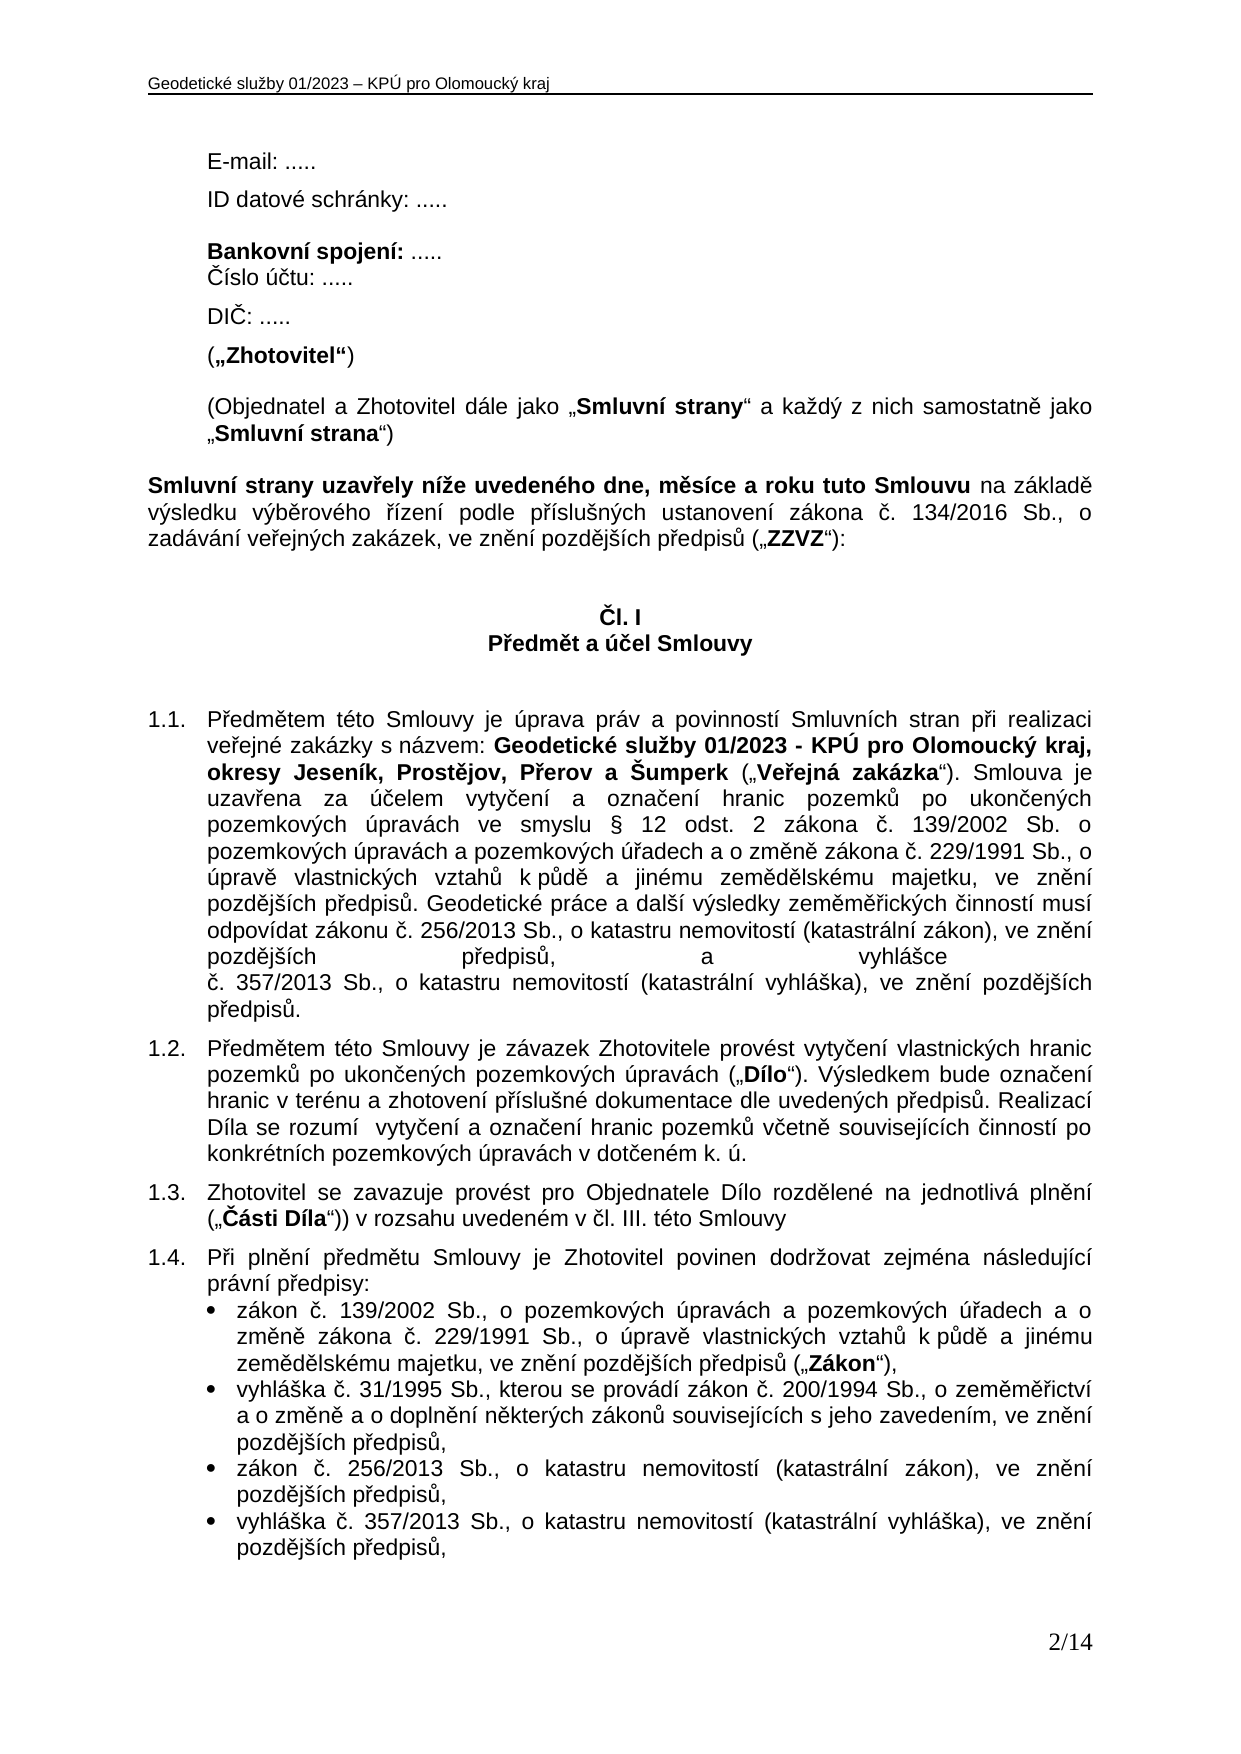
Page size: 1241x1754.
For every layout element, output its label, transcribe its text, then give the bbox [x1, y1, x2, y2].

list zákon č. 139/2002 Sb., o pozemkových úpravách a pozemkových úřadech a o změně zákona č. 229/1991 Sb., o úpravě vlastnických vztahů k půdě a jinému zemědělskému majetku, ve znění pozdějších předpisů („Zákon“), [207, 1297, 1093, 1376]
list Předmětem této Smlouvy je úprava práv a povinností Smluvních stran při realizaci veřejné zakázky s názvem: Geodetické služby 01/2023 - KPÚ pro Olomoucký kraj, okresy Jeseník, Prostějov, Přerov a Šumperk („Veřejná zakázka“). Smlouva je uzavřena za účelem vytyčení a označení hranic pozemků po ukončených pozemkových úpravách ve smyslu § 12 odst. 2 zákona č. 139/2002 Sb. o pozemkových úpravách a pozemkových úřadech a o změně zákona č. 229/1991 Sb., o úpravě vlastnických vztahů k půdě a jinému zemědělskému majetku, ve znění pozdějších předpisů. Geodetické práce a další výsledky zeměměřických činností musí odpovídat zákonu č. 256/2013 Sb., o katastru nemovitostí (katastrální zákon), ve znění pozdějších předpisů, a vyhlášce č. 357/2013 Sb., o katastru nemovitostí (katastrální vyhláška), ve znění pozdějších předpisů. [148, 706, 1093, 1022]
list Předmětem této Smlouvy je závazek Zhotovitele provést vytyčení vlastnických hranic pozemků po ukončených pozemkových úpravách („Dílo“). Výsledkem bude označení hranic v terénu a zhotovení příslušné dokumentace dle uvedených předpisů. Realizací Díla se rozumí vytyčení a označení hranic pozemků včetně souvisejících činností po konkrétních pozemkových úpravách v dotčeném k. ú. [148, 1034, 1093, 1166]
list zákon č. 256/2013 Sb., o katastru nemovitostí (katastrální zákon), ve znění pozdějších předpisů, [207, 1455, 1093, 1508]
text DIČ: ..... [207, 303, 1093, 329]
text Číslo účtu: ..... [207, 264, 1093, 291]
text („Zhotovitel“) [207, 342, 1093, 368]
subtitle Předmět a účel Smlouvy [148, 630, 1093, 657]
text Smluvní strany uzavřely níže uvedeného dne, měsíce a roku tuto Smlouvu na základě výsledku výběrového řízení podle příslušných ustanovení zákona č. 134/2016 Sb., o zadávání veřejných zakázek, ve znění pozdějších předpisů („ZZVZ“): [148, 472, 1093, 551]
text E-mail: ..... [207, 148, 1093, 174]
list Zhotovitel se zavazuje provést pro Objednatele Dílo rozdělené na jednotlivá plnění („Části Díla“)) v rozsahu uvedeném v čl. III. této Smlouvy [148, 1179, 1093, 1232]
list vyhláška č. 357/2013 Sb., o katastru nemovitostí (katastrální vyhláška), ve znění pozdějších předpisů, [207, 1508, 1093, 1560]
text ID datové schránky: ..... [207, 186, 1093, 213]
text (Objednatel a Zhotovitel dále jako „Smluvní strany“ a každý z nich samostatně jako „Smluvní strana“) [207, 393, 1093, 446]
list vyhláška č. 31/1995 Sb., kterou se provádí zákon č. 200/1994 Sb., o zeměměřictví a o změně a o doplnění některých zákonů souvisejících s jeho zavedením, ve znění pozdějších předpisů, [207, 1376, 1093, 1455]
text Bankovní spojení: ..... [207, 238, 1093, 264]
subtitle Čl. I [148, 604, 1093, 630]
list Při plnění předmětu Smlouvy je Zhotovitel povinen dodržovat zejména následující právní předpisy: [148, 1244, 1093, 1297]
